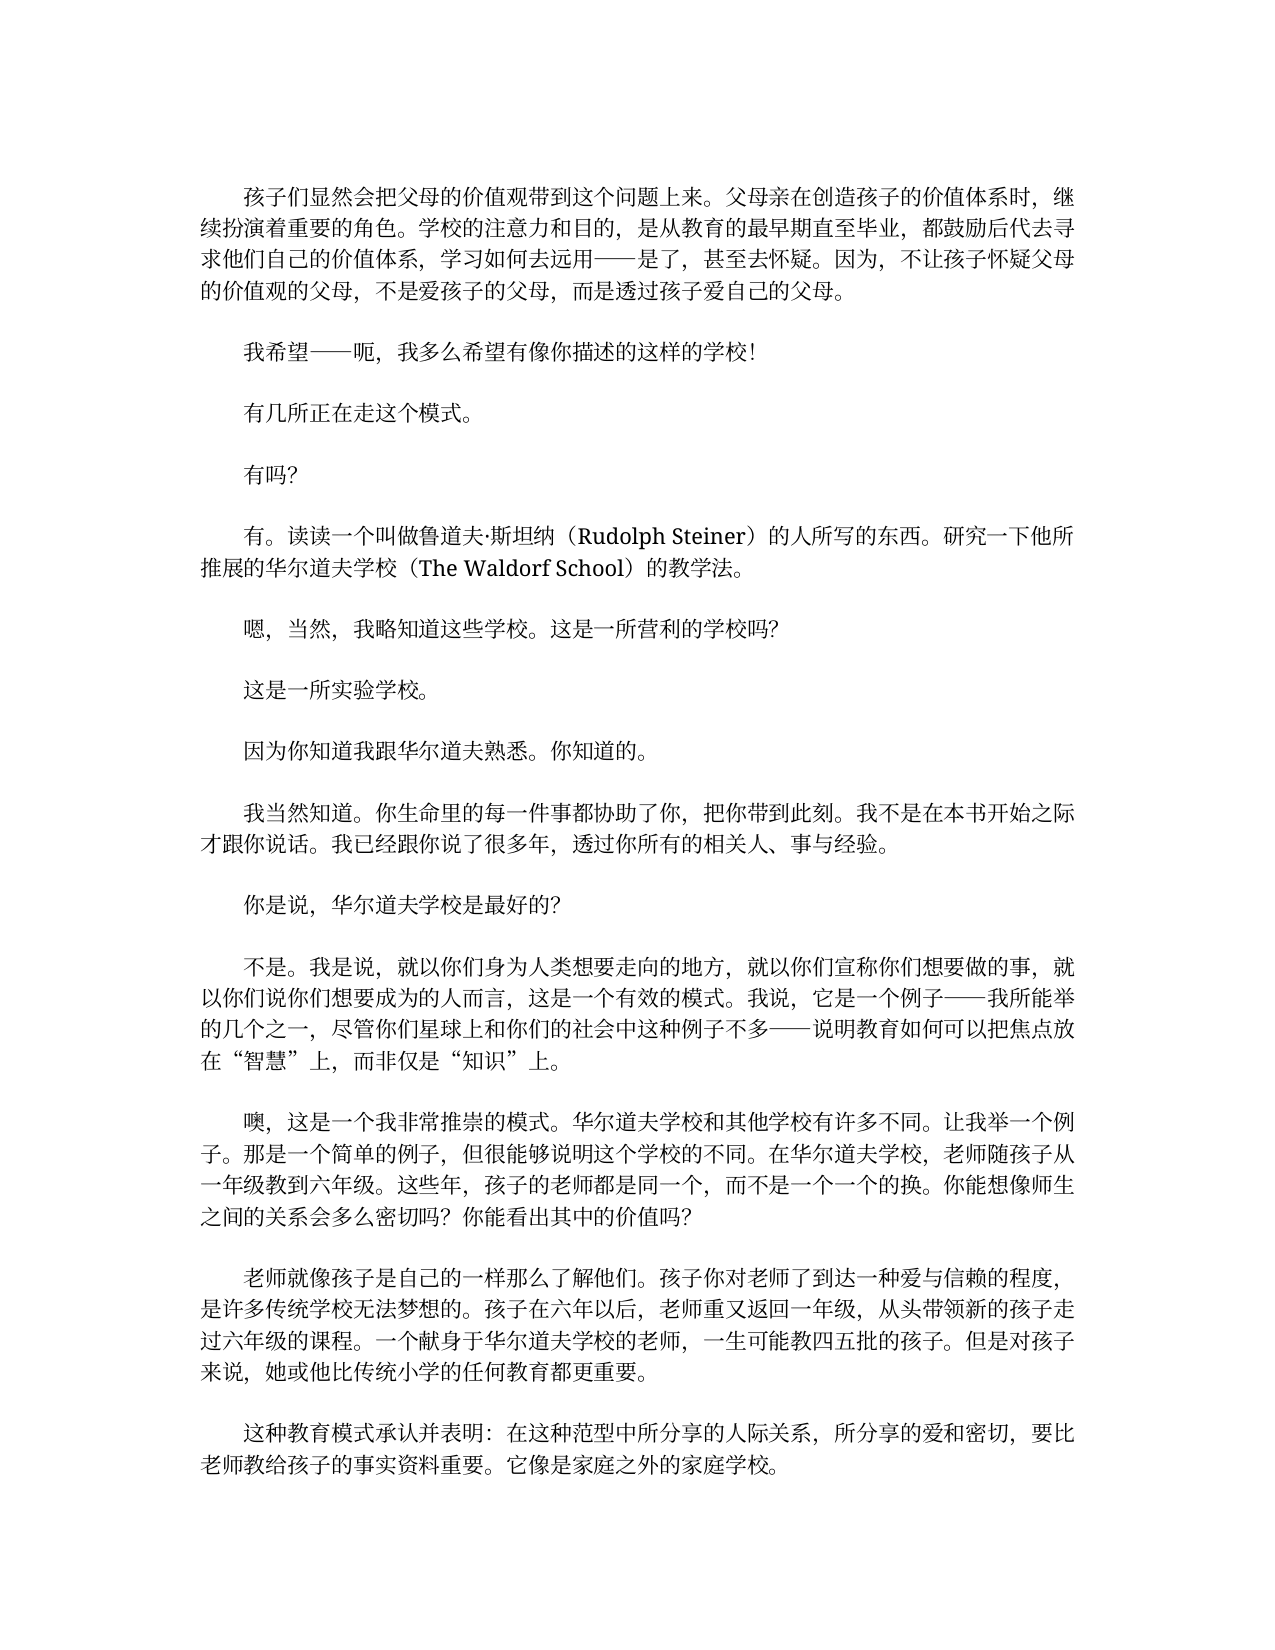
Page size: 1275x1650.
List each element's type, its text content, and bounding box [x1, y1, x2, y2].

text 这种教育模式承认并表明：在这种范型中所分享的人际关系，所分享的爱和密切，要比老师教给孩子的事实资料重要。它像是家庭之外的家庭学校。 [200, 1417, 1075, 1479]
text 有几所正在走这个模式。 [200, 397, 1075, 428]
text 这是一所实验学校。 [200, 673, 1075, 705]
text 你是说，华尔道夫学校是最好的？ [200, 888, 1075, 920]
text 有。读读一个叫做鲁道夫·斯坦纳（Rudolph Steiner）的人所写的东西。研究一下他所推展的华尔道夫学校（The Waldorf School）的教学法。 [200, 519, 1075, 582]
text 因为你知道我跟华尔道夫熟悉。你知道的。 [200, 734, 1075, 766]
text 嗯，当然，我略知道这些学校。这是一所营利的学校吗？ [200, 612, 1075, 643]
text 我希望——呃，我多么希望有像你描述的这样的学校！ [200, 335, 1075, 367]
text 孩子们显然会把父母的价值观带到这个问题上来。父母亲在创造孩子的价值体系时，继续扮演着重要的角色。学校的注意力和目的，是从教育的最早期直至毕业，都鼓励后代去寻求他们自己的价值体系，学习如何去远用——是了，甚至去怀疑。因为，不让孩子怀疑父母的价值观的父母，不是爱孩子的父母，而是透过孩子爱自己的父母。 [200, 180, 1075, 306]
text 噢，这是一个我非常推崇的模式。华尔道夫学校和其他学校有许多不同。让我举一个例子。那是一个简单的例子，但很能够说明这个学校的不同。在华尔道夫学校，老师随孩子从一年级教到六年级。这些年，孩子的老师都是同一个，而不是一个一个的换。你能想像师生之间的关系会多么密切吗？你能看出其中的价值吗？ [200, 1105, 1075, 1231]
text 有吗？ [200, 458, 1075, 489]
text 老师就像孩子是自己的一样那么了解他们。孩子你对老师了到达一种爱与信赖的程度，是许多传统学校无法梦想的。孩子在六年以后，老师重又返回一年级，从头带领新的孩子走过六年级的课程。一个献身于华尔道夫学校的老师，一生可能教四五批的孩子。但是对孩子来说，她或他比传统小学的任何教育都更重要。 [200, 1261, 1075, 1387]
text 我当然知道。你生命里的每一件事都协助了你，把你带到此刻。我不是在本书开始之际才跟你说话。我已经跟你说了很多年，透过你所有的相关人、事与经验。 [200, 796, 1075, 859]
text 不是。我是说，就以你们身为人类想要走向的地方，就以你们宣称你们想要做的事，就以你们说你们想要成为的人而言，这是一个有效的模式。我说，它是一个例子——我所能举的几个之一，尽管你们星球上和你们的社会中这种例子不多——说明教育如何可以把焦点放在“智慧”上，而非仅是“知识”上。 [200, 950, 1075, 1076]
